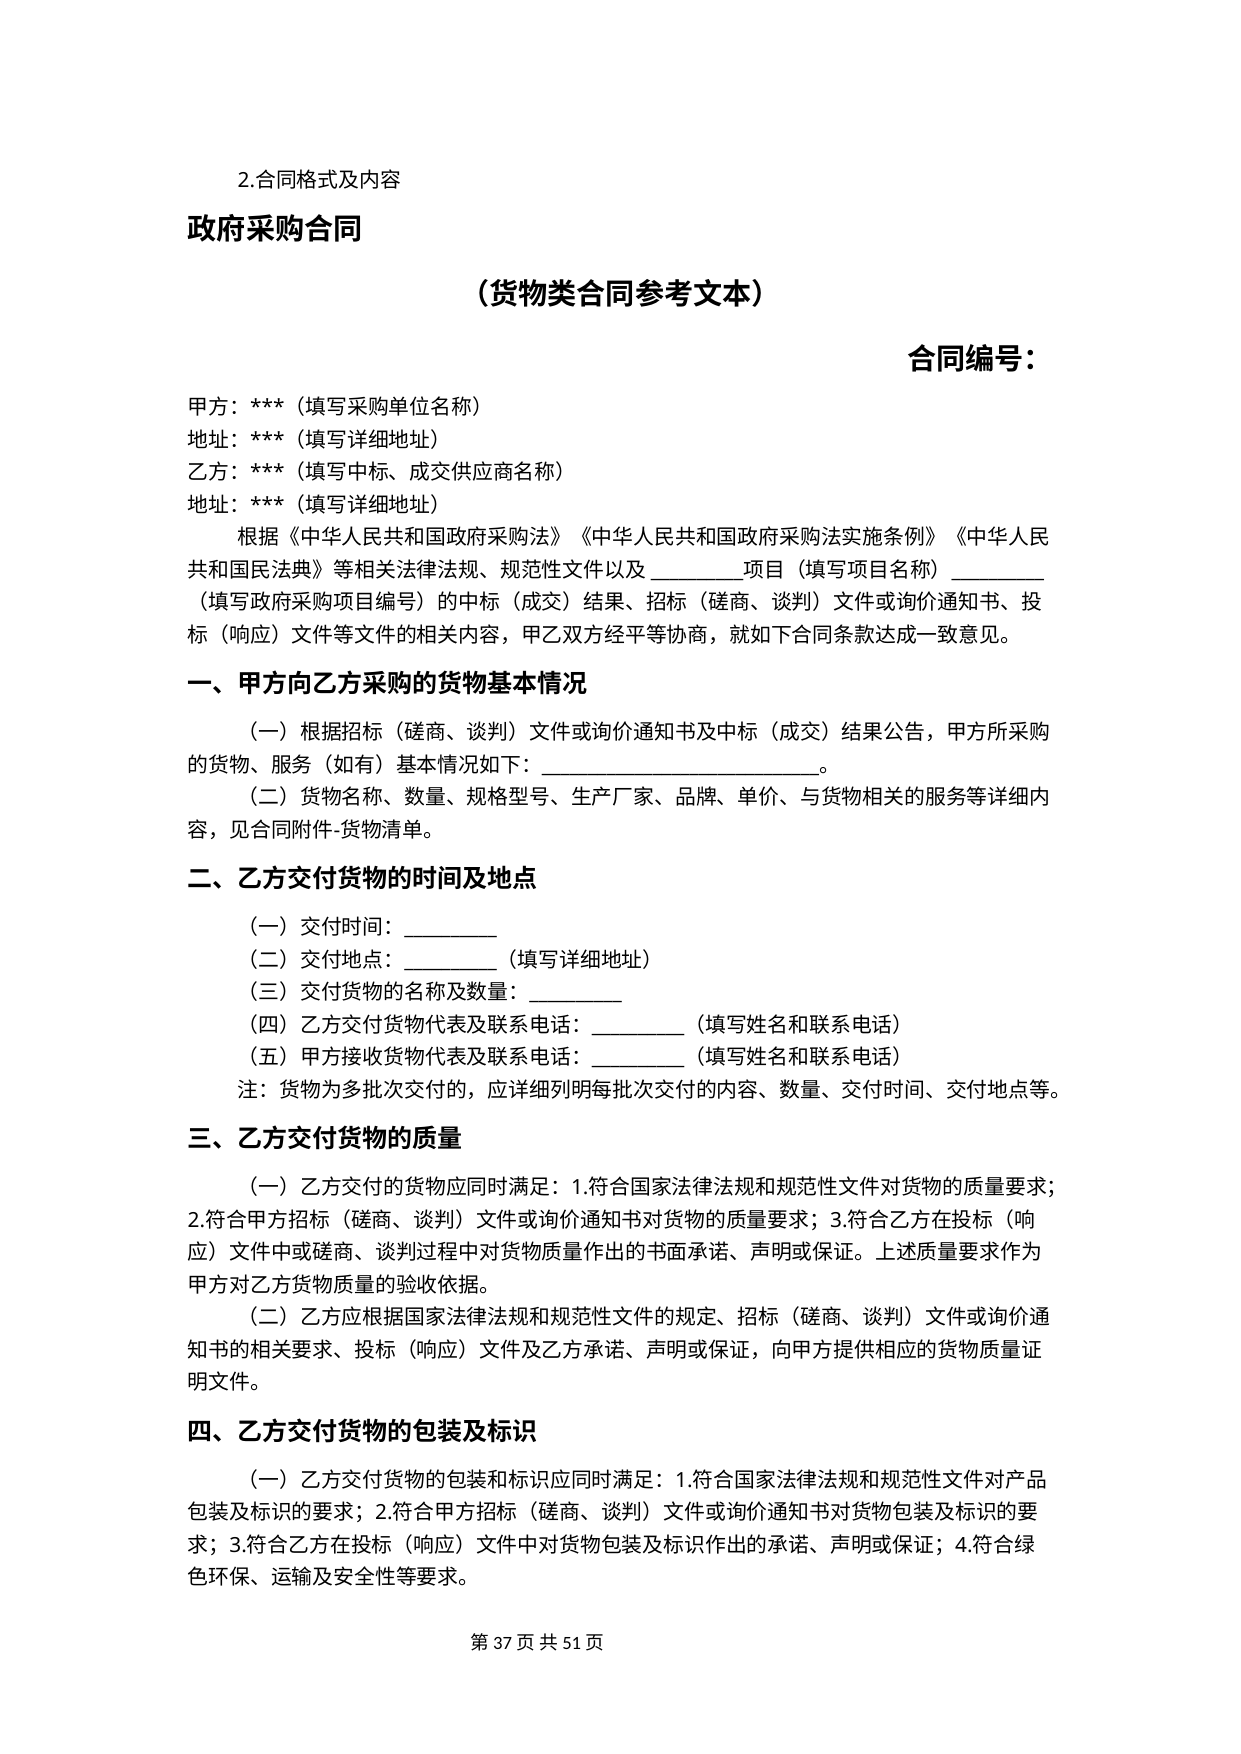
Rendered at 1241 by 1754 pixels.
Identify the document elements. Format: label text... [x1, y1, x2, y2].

text 三、乙方交付货物的质量 [187, 1104, 1053, 1169]
text （一）根据招标（磋商、谈判）文件或询价通知书及中标（成交）结果公告，甲方所采购的货物、服务（如有）基本情况如下：______________________________。 [187, 714, 1053, 779]
text （五）甲方接收货物代表及联系电话：__________（填写姓名和联系电话） [187, 1039, 1053, 1072]
text （一）交付时间：__________ [187, 909, 1053, 942]
text 地址：***（填写详细地址） [187, 422, 1053, 454]
text 一、甲方向乙方采购的货物基本情况 [187, 649, 1053, 714]
text （一）乙方交付货物的包装和标识应同时满足：1.符合国家法律法规和规范性文件对产品包装及标识的要求；2.符合甲方招标（磋商、谈判）文件或询价通知书对货物包装及标识的要求；3.符合乙方在投标（响应）文件中对货物包装及标识作出的承诺、声明或保证；4.符合绿色环保、运输及安全性等要求。 [187, 1462, 1053, 1592]
text 四、乙方交付货物的包装及标识 [187, 1397, 1053, 1462]
text 合同编号： [187, 324, 1053, 389]
text （三）交付货物的名称及数量：__________ [187, 974, 1053, 1007]
text 二、乙方交付货物的时间及地点 [187, 844, 1053, 909]
text （一）乙方交付的货物应同时满足：1.符合国家法律法规和规范性文件对货物的质量要求；2.符合甲方招标（磋商、谈判）文件或询价通知书对货物的质量要求；3.符合乙方在投标（响应）文件中或磋商、谈判过程中对货物质量作出的书面承诺、声明或保证。上述质量要求作为甲方对乙方货物质量的验收依据。 [187, 1169, 1053, 1299]
text （二）交付地点：__________（填写详细地址） [187, 942, 1053, 974]
text （二）货物名称、数量、规格型号、生产厂家、品牌、单价、与货物相关的服务等详细内容，见合同附件-货物清单。 [187, 779, 1053, 844]
text （二）乙方应根据国家法律法规和规范性文件的规定、招标（磋商、谈判）文件或询价通知书的相关要求、投标（响应）文件及乙方承诺、声明或保证，向甲方提供相应的货物质量证明文件。 [187, 1299, 1053, 1397]
text 乙方：***（填写中标、成交供应商名称） [187, 454, 1053, 487]
text 政府采购合同 [187, 194, 1053, 259]
text 注：货物为多批次交付的，应详细列明每批次交付的内容、数量、交付时间、交付地点等。 [187, 1072, 1053, 1104]
text 根据《中华人民共和国政府采购法》《中华人民共和国政府采购法实施条例》《中华人民共和国民法典》等相关法律法规、规范性文件以及 __________项目（填写项目名称）__________ （填写政府采购项目编号）的中标（成交）结果、招标（磋商、谈判）文件或询价通知书、投标（响应）文件等文件的相关内容，甲乙双方经平等协商，就如下合同条款达成一致意见。 [187, 519, 1053, 649]
text 甲方：***（填写采购单位名称） [187, 389, 1053, 422]
text （货物类合同参考文本） [187, 259, 1053, 324]
text 地址：***（填写详细地址） [187, 487, 1053, 519]
text （四）乙方交付货物代表及联系电话：__________（填写姓名和联系电话） [187, 1007, 1053, 1039]
text 2.合同格式及内容 [187, 162, 1053, 194]
